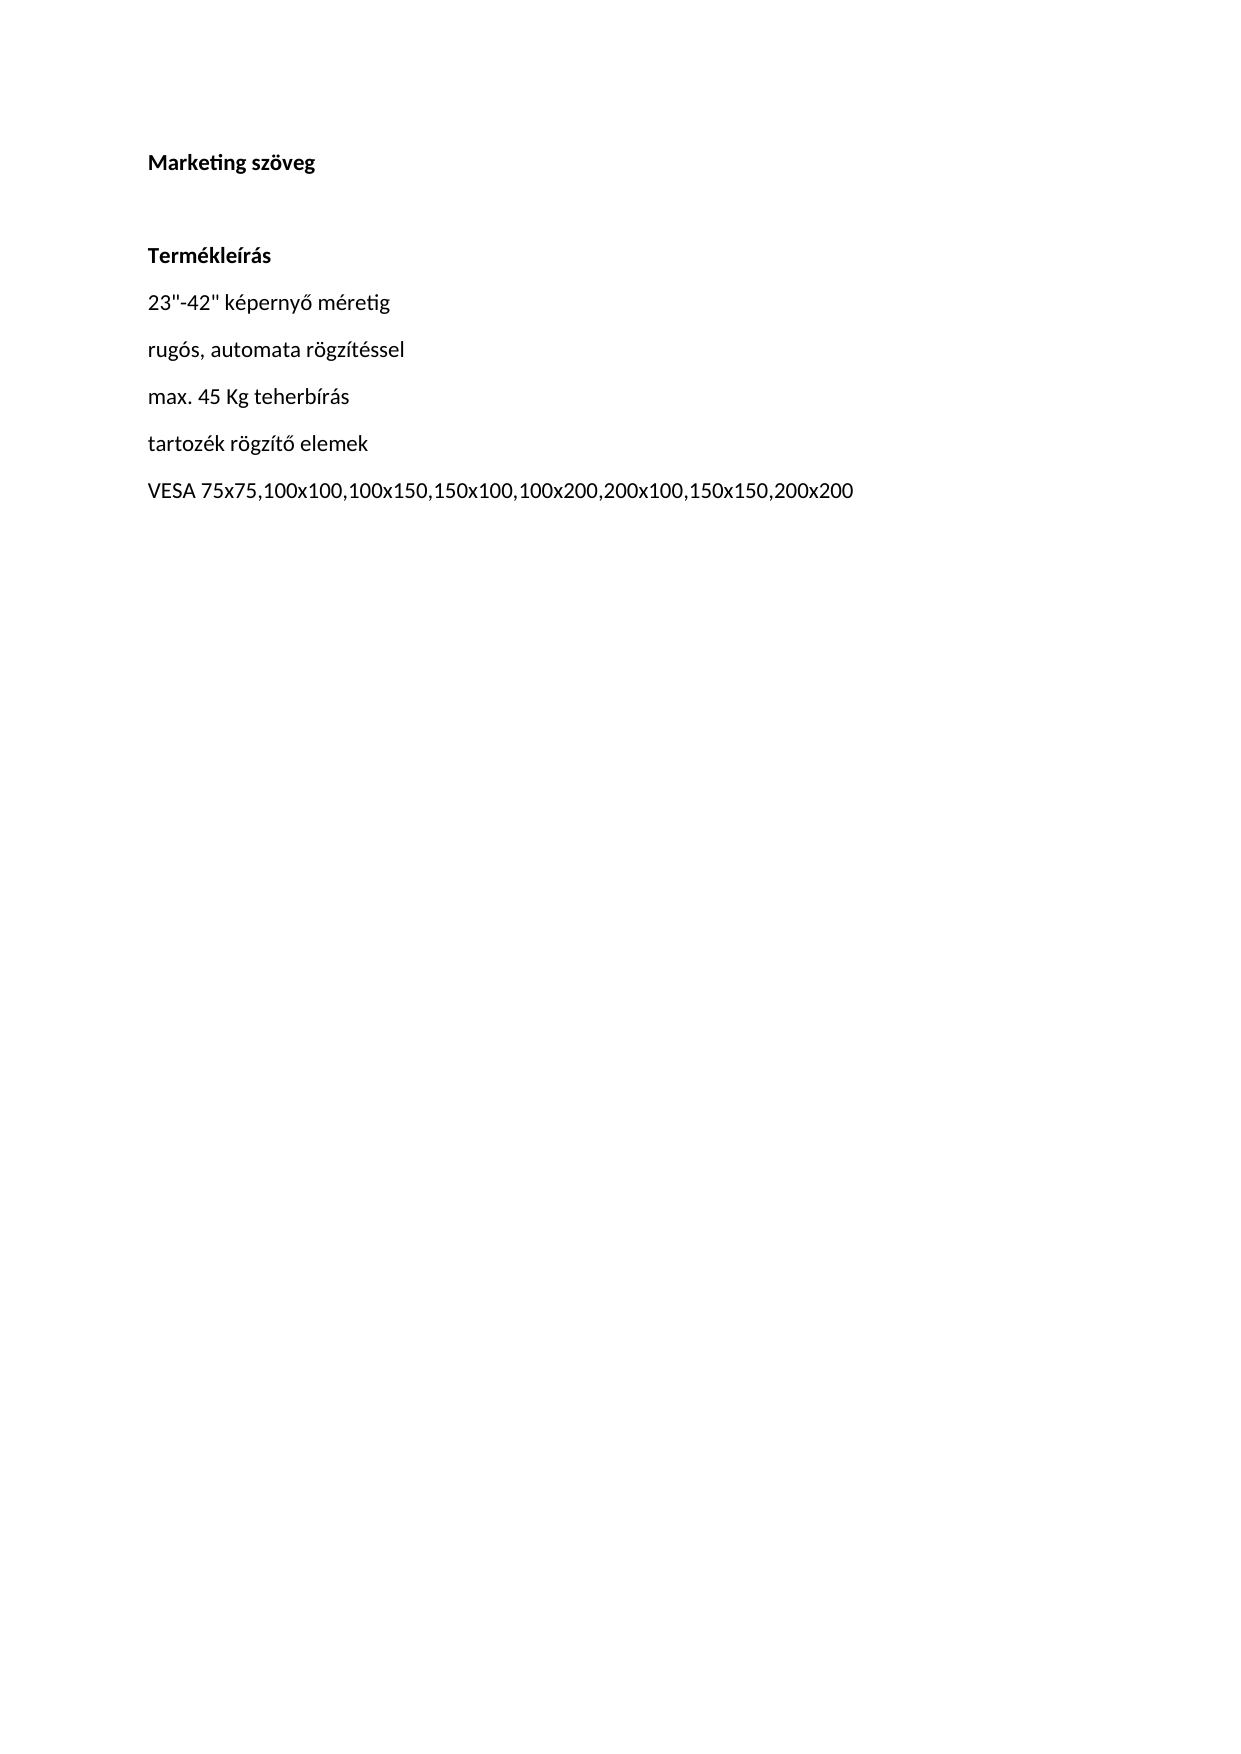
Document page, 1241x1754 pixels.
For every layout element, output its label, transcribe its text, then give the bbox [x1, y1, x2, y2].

text Termékleírás [148, 241, 1093, 269]
text rugós, automata rögzítéssel [148, 335, 1093, 363]
text Marketing szöveg [148, 148, 1093, 176]
text tartozék rögzítő elemek [148, 429, 1093, 457]
text 23"-42" képernyő méretig [148, 288, 1093, 316]
text max. 45 Kg teherbírás [148, 382, 1093, 410]
text VESA 75x75,100x100,100x150,150x100,100x200,200x100,150x150,200x200 [148, 476, 1093, 504]
